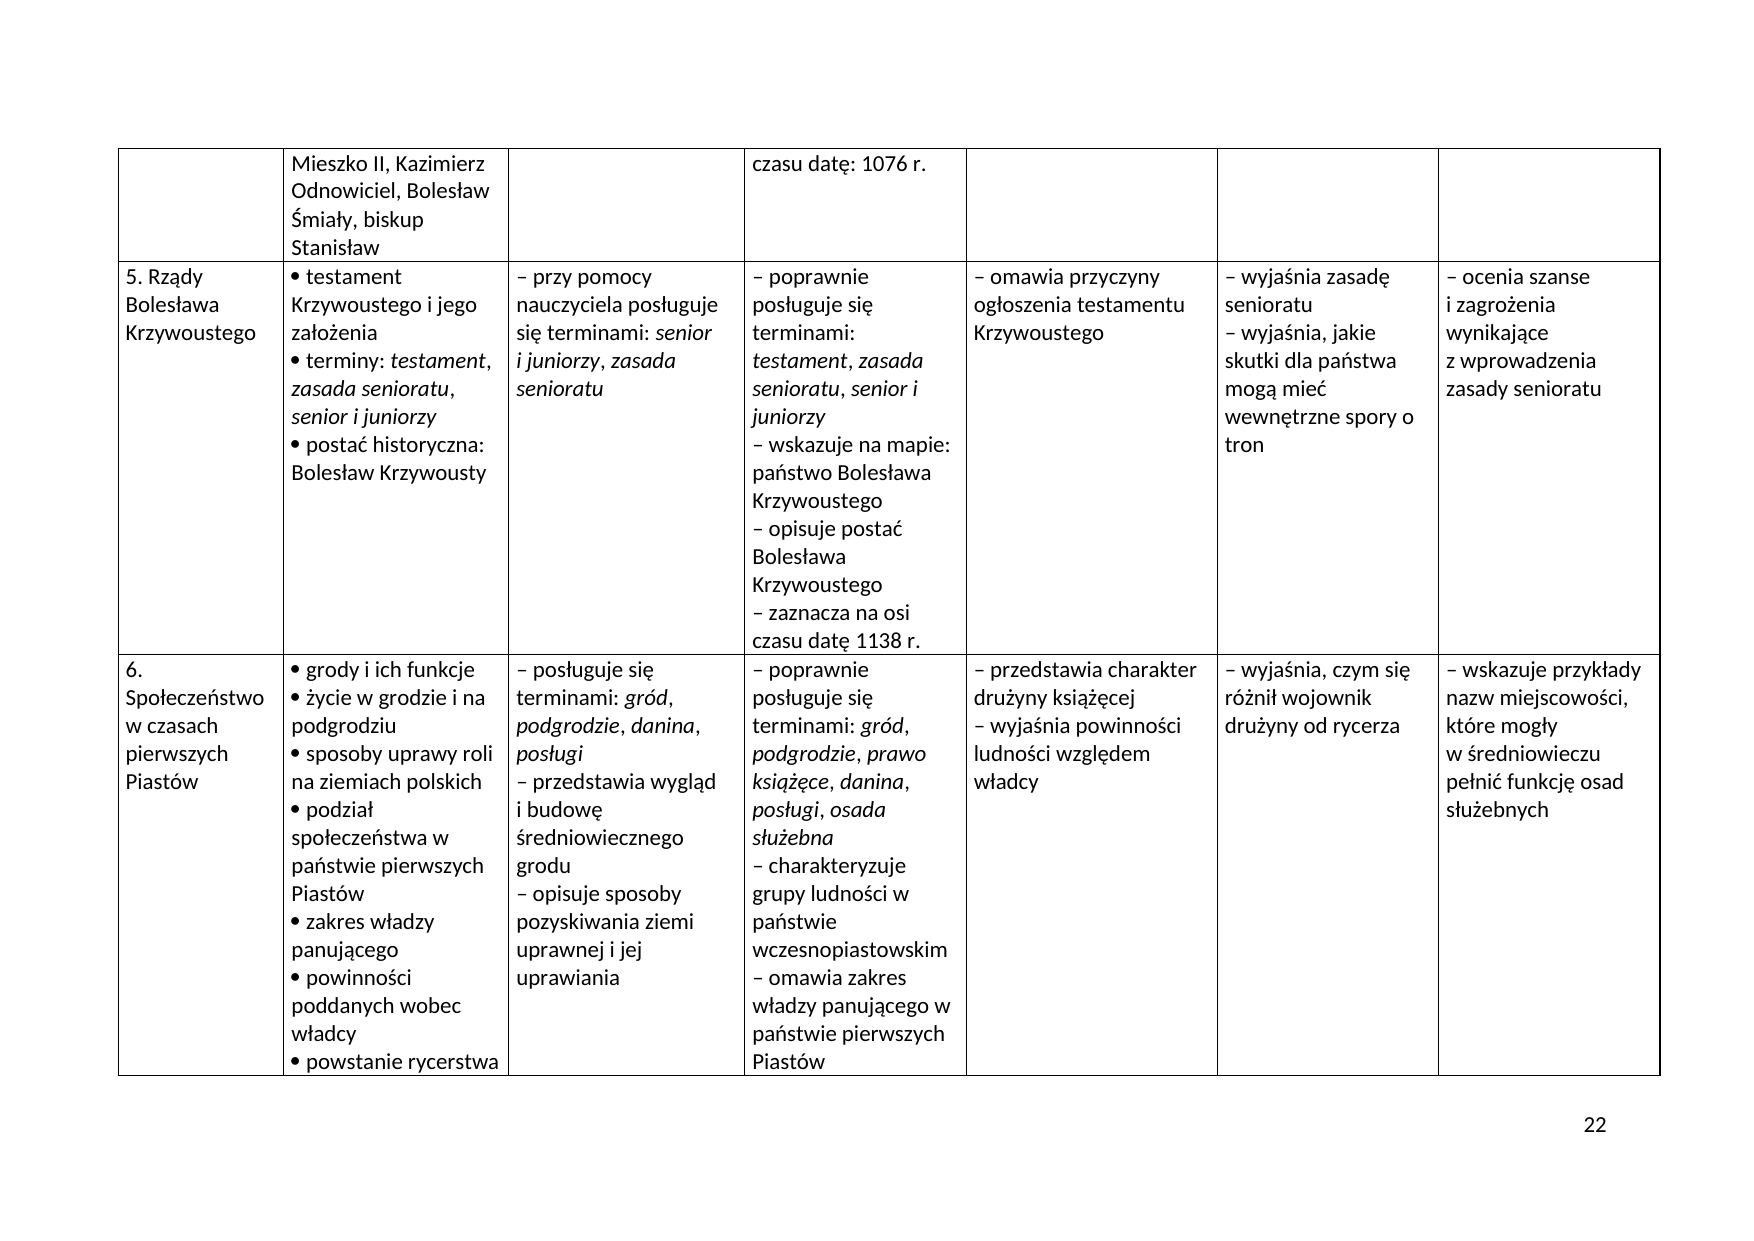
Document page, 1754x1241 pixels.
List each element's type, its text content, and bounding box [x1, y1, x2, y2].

table_cell – wyjaśnia zasadę senioratu – wyjaśnia, jakie skutki dla państwa mogą mieć wewnętrzne spory o tron [1218, 262, 1438, 654]
table_cell – poprawnie posługuje się terminami: testament, zasada senioratu, senior i juniorzy – wskazuje na mapie: państwo Bolesława Krzywoustego – opisuje postać Bolesława Krzywoustego – zaznacza na osi czasu datę 1138 r. [745, 262, 966, 654]
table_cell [119, 149, 283, 261]
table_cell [1218, 655, 1438, 1075]
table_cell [1218, 149, 1438, 261]
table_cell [119, 655, 283, 1075]
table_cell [284, 149, 508, 261]
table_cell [745, 655, 966, 1075]
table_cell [509, 655, 744, 1075]
table_cell – omawia przyczyny ogłoszenia testamentu Krzywoustego [967, 262, 1217, 654]
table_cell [284, 655, 508, 1075]
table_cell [1439, 149, 1659, 261]
table_cell 5. Rządy Bolesława Krzywoustego [119, 262, 283, 654]
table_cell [967, 149, 1217, 261]
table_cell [745, 149, 966, 261]
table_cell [967, 655, 1217, 1075]
table_cell testament Krzywoustego i jego założenia terminy: testament, zasada senioratu, senior i juniorzy postać historyczna: Bolesław Krzywousty [284, 262, 508, 654]
table_cell – ocenia szanse i zagrożenia wynikające z wprowadzenia zasady senioratu [1439, 262, 1659, 654]
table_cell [509, 149, 744, 261]
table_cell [1439, 655, 1659, 1075]
table_cell – przy pomocy nauczyciela posługuje się terminami: senior i juniorzy, zasada senioratu [509, 262, 744, 654]
